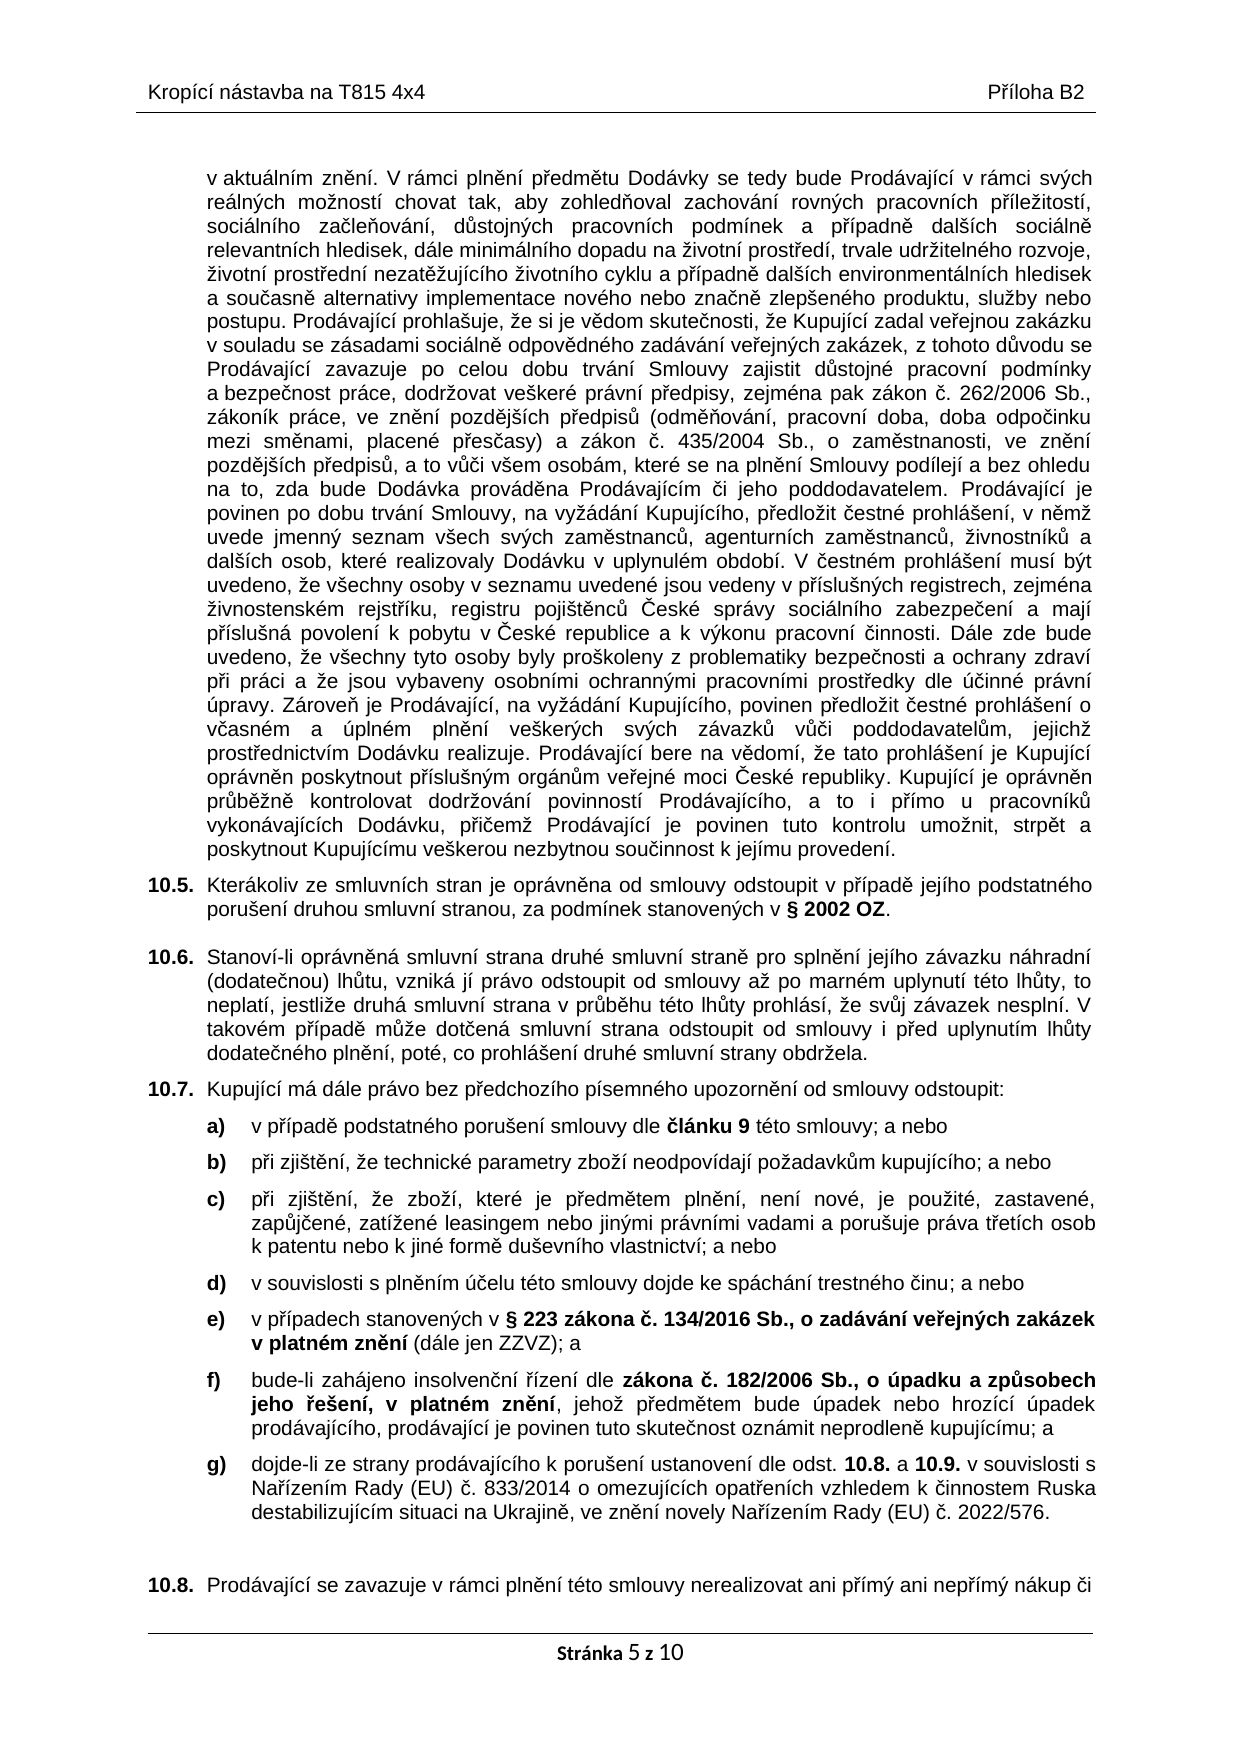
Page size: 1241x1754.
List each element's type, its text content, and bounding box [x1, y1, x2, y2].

list v případě podstatného porušení smlouvy dle článku 9 této smlouvy; a nebo [207, 1113, 1096, 1137]
list bude-li zahájeno insolvenční řízení dle zákona č. 182/2006 Sb., o úpadku a způsobech jeho řešení, v platném znění, jehož předmětem bude úpadek nebo hrozící úpadek prodávajícího, prodávající je povinen tuto skutečnost oznámit neprodleně kupujícímu; a [207, 1368, 1096, 1439]
list v případech stanovených v § 223 zákona č. 134/2016 Sb., o zadávání veřejných zakázek v platném znění (dále jen ZZVZ); a [207, 1307, 1096, 1355]
list Kterákoliv ze smluvních stran je oprávněna od smlouvy odstoupit v případě jejího podstatného porušení druhou smluvní stranou, za podmínek stanovených v § 2002 OZ. [148, 873, 1093, 921]
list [148, 1573, 1093, 1597]
list Stanoví-li oprávněná smluvní strana druhé smluvní straně pro splnění jejího závazku náhradní (dodatečnou) lhůtu, vzniká jí právo odstoupit od smlouvy až po marném uplynutí této lhůty, to neplatí, jestliže druhá smluvní strana v průběhu této lhůty prohlásí, že svůj závazek nesplní. V takovém případě může dotčená smluvní strana odstoupit od smlouvy i před uplynutím lhůty dodatečného plnění, poté, co prohlášení druhé smluvní strany obdržela. [148, 945, 1093, 1064]
list Kupující má dále právo bez předchozího písemného upozornění od smlouvy odstoupit: [148, 1077, 1093, 1101]
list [148, 166, 1093, 860]
list při zjištění, že zboží, které je předmětem plnění, není nové, je použité, zastavené, zapůjčené, zatížené leasingem nebo jinými právními vadami a porušuje práva třetích osob k patentu nebo k jiné formě duševního vlastnictví; a nebo [207, 1186, 1096, 1258]
list dojde-li ze strany prodávajícího k porušení ustanovení dle odst. 10.8. a 10.9. v souvislosti s Nařízením Rady (EU) č. 833/2014 o omezujících opatřeních vzhledem k činnostem Ruska destabilizujícím situaci na Ukrajině, ve znění novely Nařízením Rady (EU) č. 2022/576. [207, 1452, 1096, 1524]
list při zjištění, že technické parametry zboží neodpovídají požadavkům kupujícího; a nebo [207, 1150, 1096, 1174]
list v souvislosti s plněním účelu této smlouvy dojde ke spáchání trestného činu; a nebo [207, 1271, 1096, 1295]
